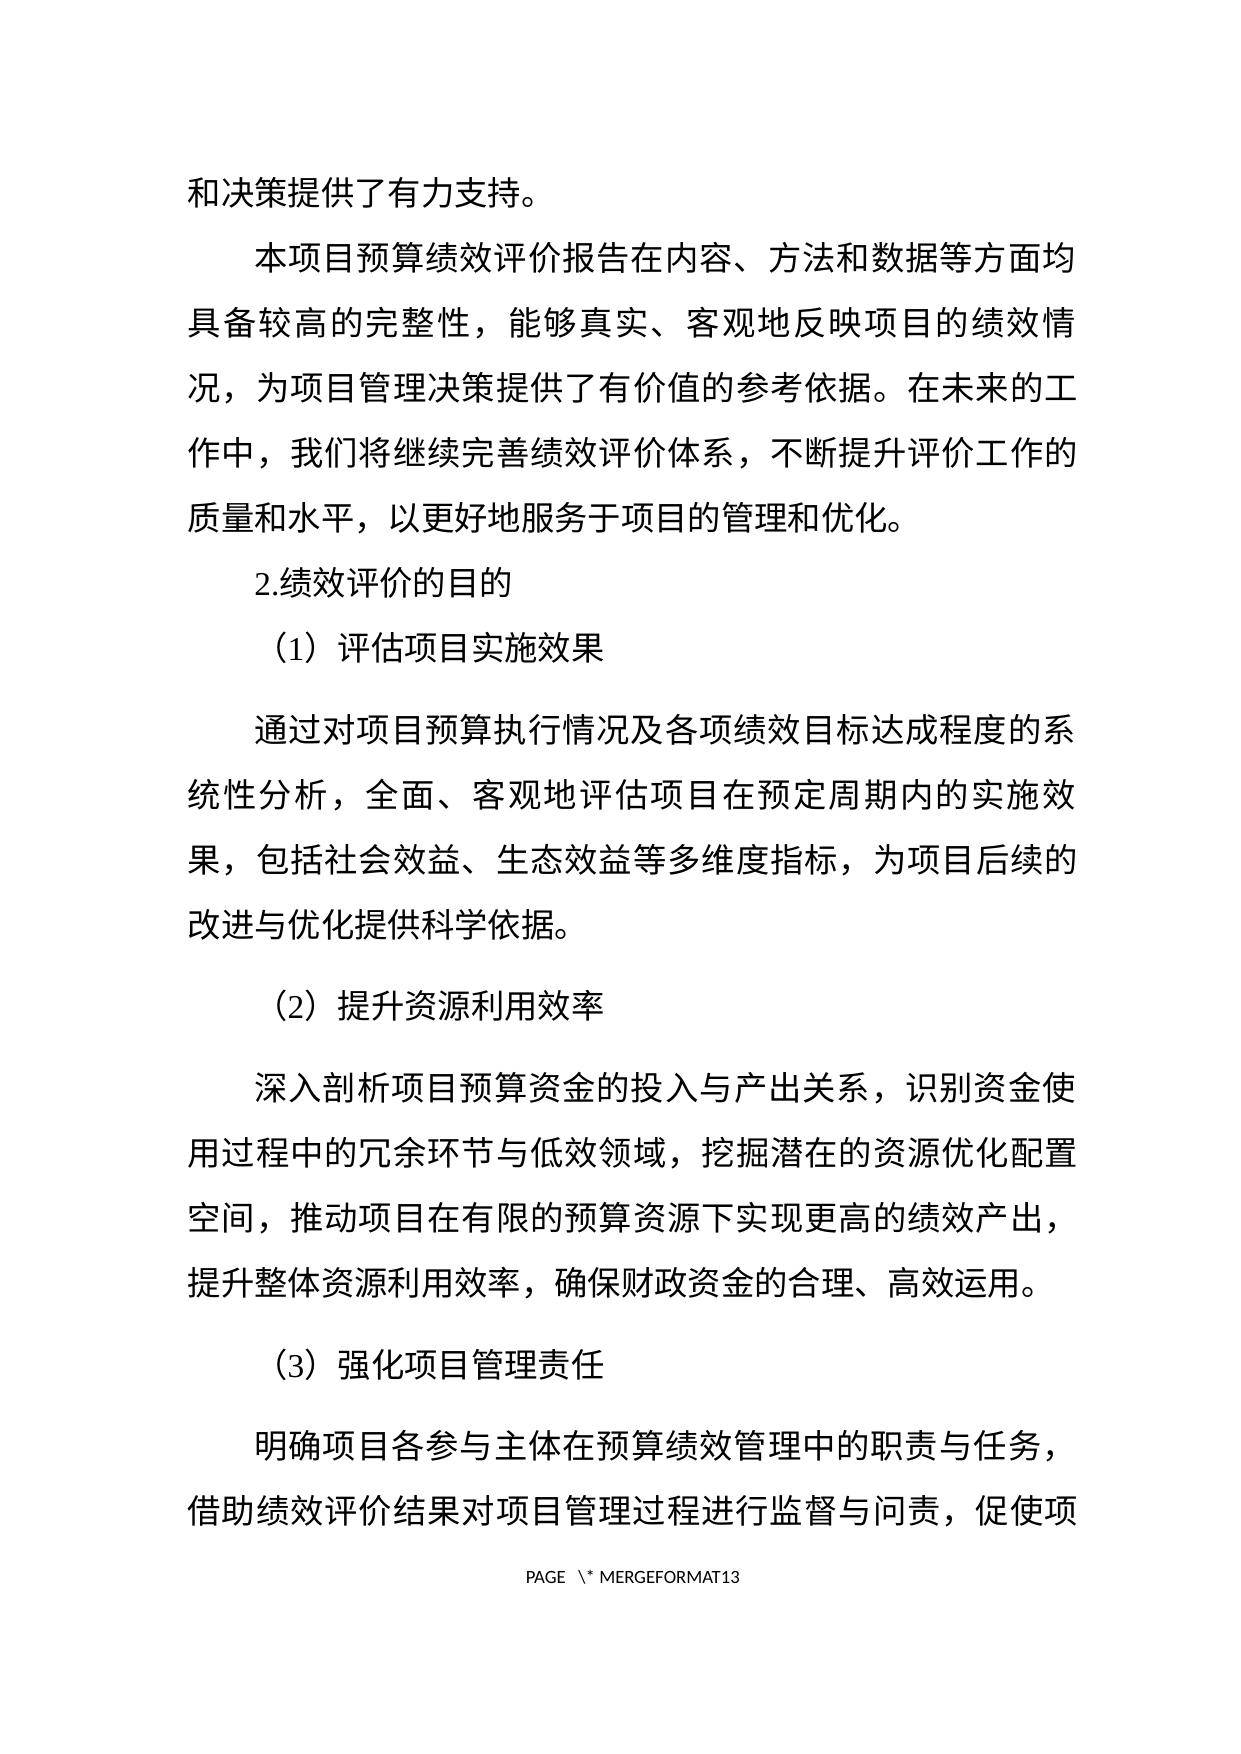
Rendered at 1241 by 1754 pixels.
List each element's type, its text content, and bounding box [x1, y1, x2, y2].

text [187, 1412, 1078, 1542]
text （3）强化项目管理责任 [187, 1330, 1078, 1395]
text （2）提升资源利用效率 [187, 972, 1078, 1037]
title 2.绩效评价的目的 [187, 549, 1078, 614]
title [187, 159, 1078, 224]
title 本项目预算绩效评价报告在内容、方法和数据等方面均具备较高的完整性，能够真实、客观地反映项目的绩效情况，为项目管理决策提供了有价值的参考依据。在未来的工作中，我们将继续完善绩效评价体系，不断提升评价工作的质量和水平，以更好地服务于项目的管理和优化。 [187, 224, 1078, 549]
text 通过对项目预算执行情况及各项绩效目标达成程度的系统性分析，全面、客观地评估项目在预定周期内的实施效果，包括社会效益、生态效益等多维度指标，为项目后续的改进与优化提供科学依据。 [187, 695, 1078, 955]
text 深入剖析项目预算资金的投入与产出关系，识别资金使用过程中的冗余环节与低效领域，挖掘潜在的资源优化配置空间，推动项目在有限的预算资源下实现更高的绩效产出，提升整体资源利用效率，确保财政资金的合理、高效运用。 [187, 1054, 1078, 1314]
text （1）评估项目实施效果 [187, 614, 1078, 679]
